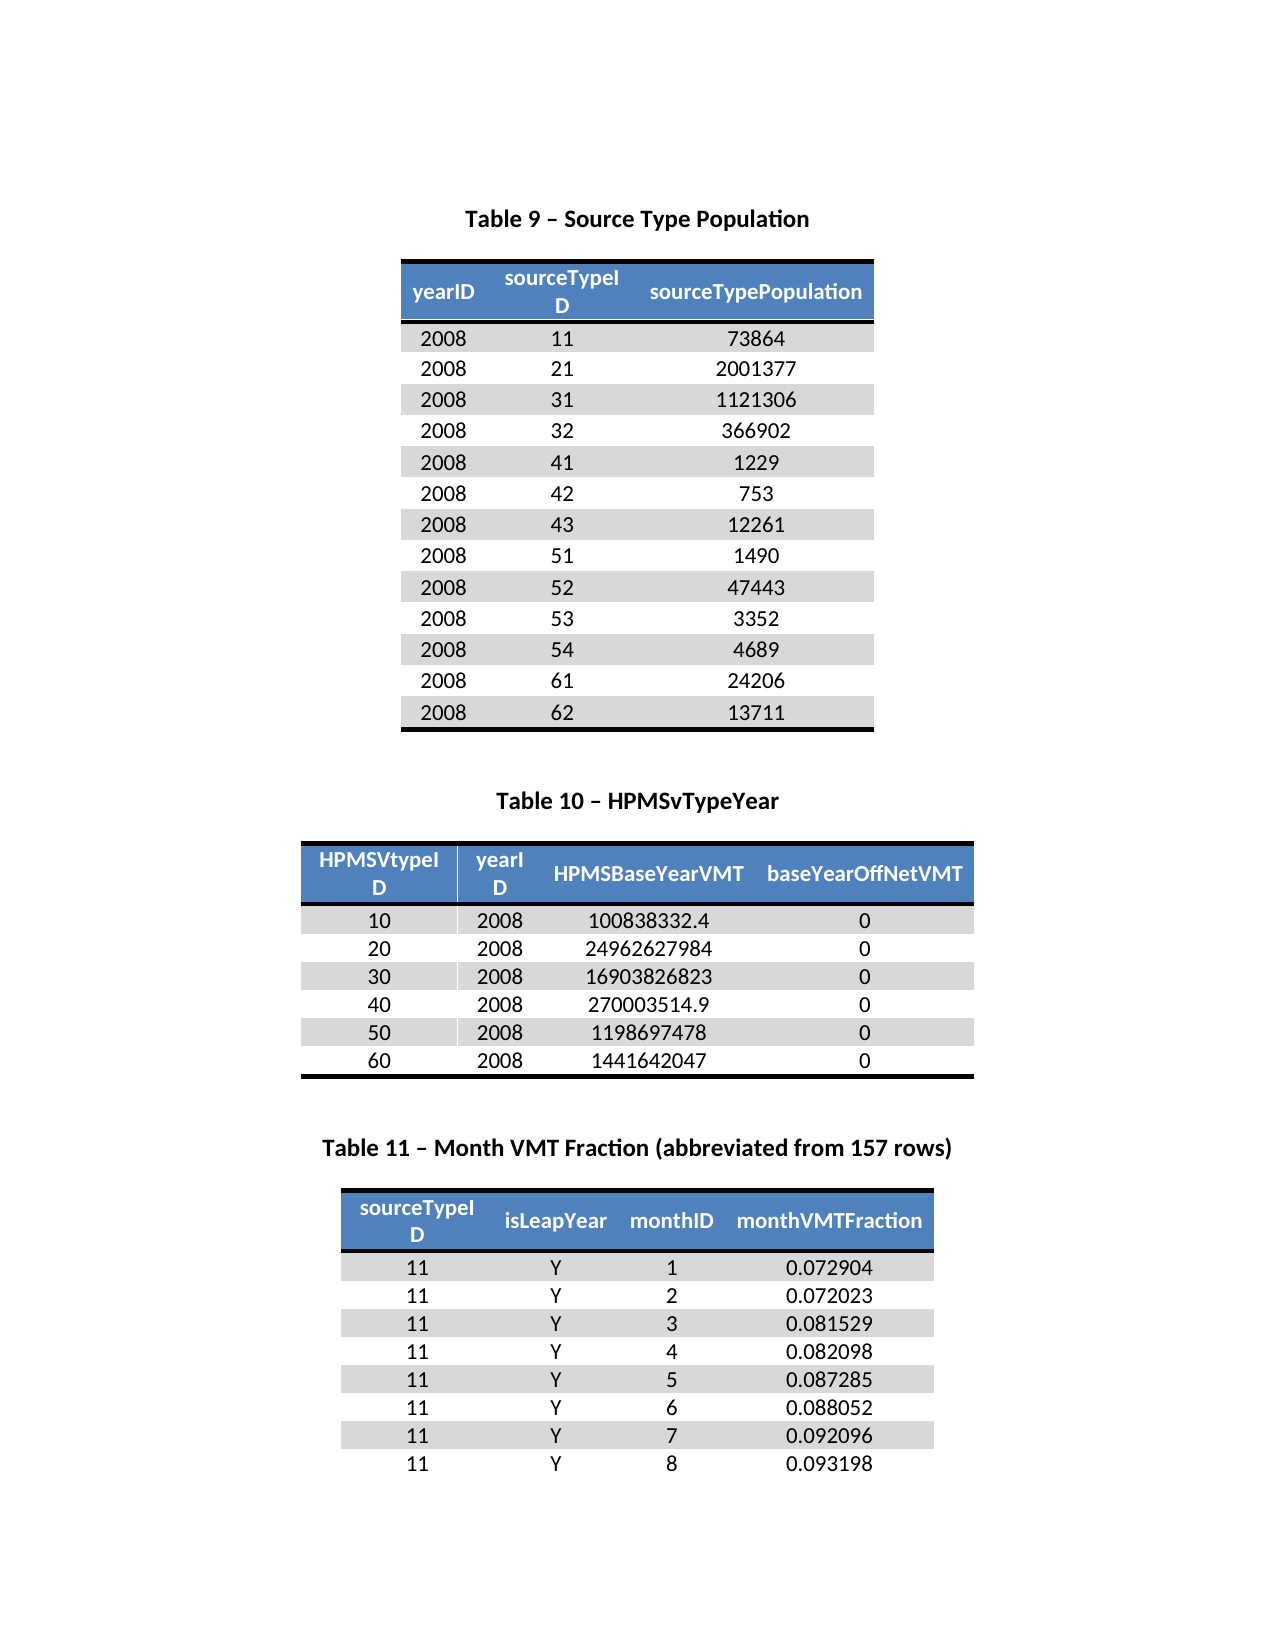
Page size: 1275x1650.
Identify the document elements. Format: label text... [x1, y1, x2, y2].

table_cell 24206 [638, 665, 874, 696]
table_cell 2008 [401, 384, 486, 415]
list Table 9 – Source Type Population [150, 203, 1125, 233]
table_cell 2008 [401, 665, 486, 696]
table_cell 16903826823 [542, 962, 755, 990]
table_cell 0.087285 [725, 1365, 934, 1393]
table_cell 24962627984 [542, 934, 755, 962]
table_cell 0.092096 [725, 1421, 934, 1449]
table_cell 11 [341, 1394, 493, 1421]
table_cell 31 [486, 384, 638, 415]
table_cell 2008 [458, 1046, 542, 1074]
table_cell 54 [486, 634, 638, 665]
table_cell 2008 [401, 352, 486, 383]
table_cell 2008 [401, 696, 486, 727]
table_cell 40 [301, 990, 457, 1018]
table_cell 1 [618, 1253, 725, 1281]
table_cell 20 [301, 934, 457, 962]
table_cell 0.081529 [725, 1309, 934, 1337]
table_cell 11 [341, 1281, 493, 1309]
list Table 11 – Month VMT Fraction (abbreviated from 157 rows) [150, 1132, 1125, 1163]
table_cell 1229 [638, 446, 874, 477]
table_cell 11 [341, 1253, 493, 1281]
table_header isLeapYear [493, 1193, 618, 1249]
table_header yearID [458, 846, 542, 902]
table_cell 13711 [638, 696, 874, 727]
table_cell 100838332.4 [542, 906, 755, 934]
table_cell 2008 [401, 509, 486, 540]
table_cell 8 [618, 1450, 725, 1477]
table_cell 2008 [458, 962, 542, 990]
table_cell 10 [301, 906, 457, 934]
table_cell 3352 [638, 602, 874, 633]
table_cell 2008 [401, 634, 486, 665]
table_header yearID [401, 264, 486, 319]
table_cell 2001377 [638, 352, 874, 383]
table_cell 11 [341, 1309, 493, 1337]
table_cell 0.072023 [725, 1281, 934, 1309]
table_cell 50 [301, 1018, 457, 1046]
table_cell 0.072904 [725, 1253, 934, 1281]
table_cell 3 [618, 1309, 725, 1337]
table_cell 43 [486, 509, 638, 540]
table_cell 0 [755, 934, 974, 962]
text Table 10 – HPMSvTypeYear [150, 785, 1125, 816]
table_cell Y [493, 1394, 618, 1421]
table_cell 270003514.9 [542, 990, 755, 1018]
table_cell 42 [486, 477, 638, 508]
table_header sourceTypePopulation [638, 264, 874, 319]
table_cell 6 [618, 1394, 725, 1421]
table_cell 4 [618, 1338, 725, 1365]
table_cell 5 [618, 1365, 725, 1393]
table_cell 2008 [401, 415, 486, 446]
table_cell 0 [755, 1018, 974, 1046]
table_cell 753 [638, 477, 874, 508]
table_cell 11 [341, 1338, 493, 1365]
table_cell 1198697478 [542, 1018, 755, 1046]
table_cell 2008 [401, 446, 486, 477]
table_cell 60 [301, 1046, 457, 1074]
table_header monthID [618, 1193, 725, 1249]
table_cell 61 [486, 665, 638, 696]
table_cell 11 [341, 1365, 493, 1393]
table_cell 1121306 [638, 384, 874, 415]
table_cell 2008 [458, 934, 542, 962]
table_cell 366902 [638, 415, 874, 446]
table_cell 51 [486, 540, 638, 571]
table_cell 11 [341, 1450, 493, 1477]
table_cell 0 [755, 962, 974, 990]
table_header HPMSVtypeID [301, 846, 457, 902]
table_cell 0.093198 [725, 1450, 934, 1477]
table_cell Y [493, 1309, 618, 1337]
table_header monthVMTFraction [725, 1193, 934, 1249]
table_cell 4689 [638, 634, 874, 665]
table_cell 2008 [458, 990, 542, 1018]
table_cell 2008 [401, 540, 486, 571]
table_cell 0 [755, 906, 974, 934]
table_cell 7 [618, 1421, 725, 1449]
table_cell 2008 [401, 602, 486, 633]
table_header sourceTypeID [486, 264, 638, 319]
table_cell 1490 [638, 540, 874, 571]
table_cell 0 [755, 990, 974, 1018]
table_cell 21 [486, 352, 638, 383]
table_cell Y [493, 1450, 618, 1477]
table_header HPMSBaseYearVMT [542, 846, 755, 902]
table_cell 11 [341, 1421, 493, 1449]
table_cell 41 [486, 446, 638, 477]
table_cell 52 [486, 571, 638, 602]
table_cell 30 [301, 962, 457, 990]
table_cell Y [493, 1421, 618, 1449]
table_cell Y [493, 1338, 618, 1365]
table_cell 53 [486, 602, 638, 633]
table_cell 2008 [401, 324, 486, 352]
table_cell 2008 [458, 906, 542, 934]
table_cell Y [493, 1365, 618, 1393]
table_cell 73864 [638, 324, 874, 352]
table_cell 0 [755, 1046, 974, 1074]
table_header baseYearOffNetVMT [755, 846, 974, 902]
table_cell 12261 [638, 509, 874, 540]
table_cell 2008 [458, 1018, 542, 1046]
table_cell 62 [486, 696, 638, 727]
table_cell 11 [486, 324, 638, 352]
table_cell 1441642047 [542, 1046, 755, 1074]
table_cell Y [493, 1253, 618, 1281]
table_cell 2008 [401, 477, 486, 508]
table_cell 2 [618, 1281, 725, 1309]
table_cell 32 [486, 415, 638, 446]
table_header sourceTypeID [341, 1193, 493, 1249]
table_cell Y [493, 1281, 618, 1309]
table_cell 0.088052 [725, 1394, 934, 1421]
table_cell 47443 [638, 571, 874, 602]
table_cell 2008 [401, 571, 486, 602]
table_cell 0.082098 [725, 1338, 934, 1365]
